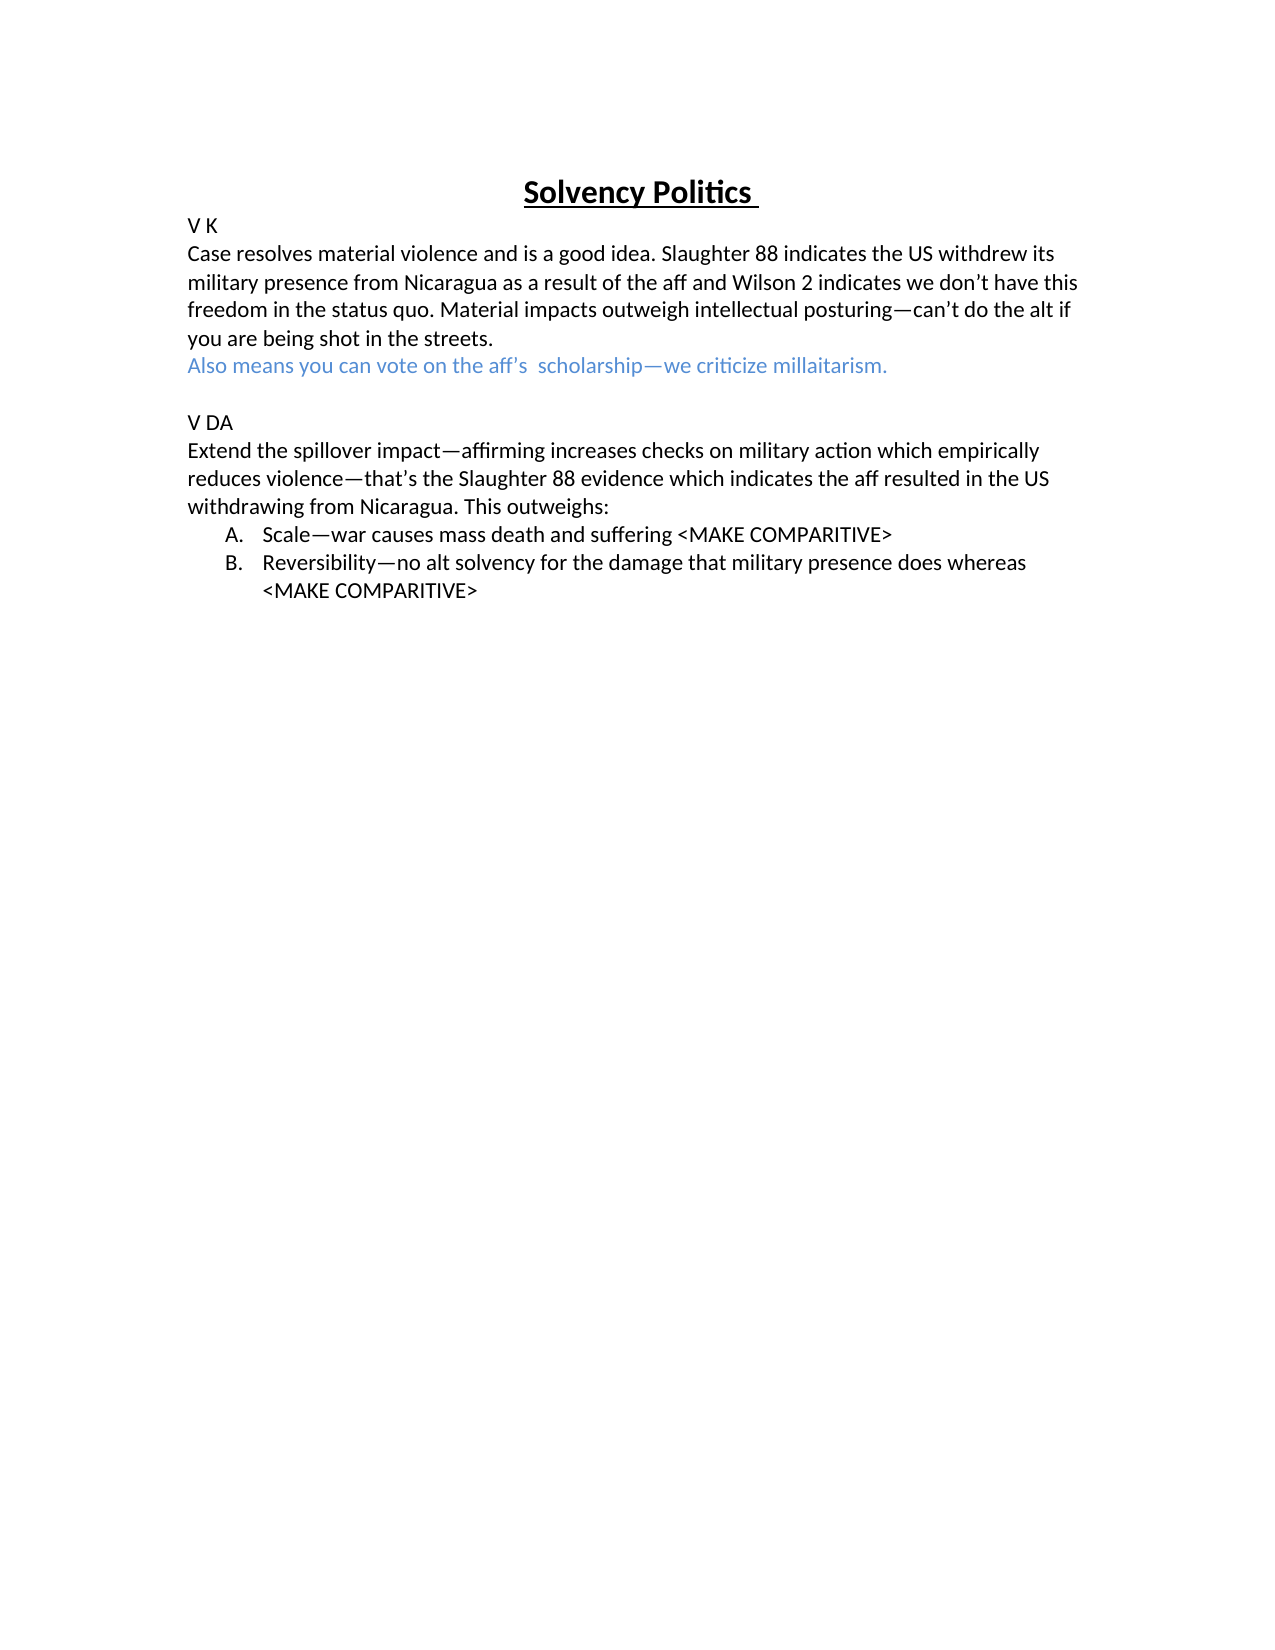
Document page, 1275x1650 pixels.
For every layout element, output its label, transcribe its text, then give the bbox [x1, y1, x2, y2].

text Also means you can vote on the aff’s scholarship—we criticize millaitarism. [187, 352, 1087, 380]
list Reversibility—no alt solvency for the damage that military presence does whereas <MAKE COMPARITIVE> [225, 548, 1087, 604]
text Extend the spillover impact—affirming increases checks on military action which empirically reduces violence—that’s the Slaughter 88 evidence which indicates the aff resulted in the US withdrawing from Nicaragua. This outweighs: [187, 436, 1087, 520]
subtitle Solvency Politics [187, 171, 1087, 212]
text Case resolves material violence and is a good idea. Slaughter 88 indicates the US withdrew its military presence from Nicaragua as a result of the aff and Wilson 2 indicates we don’t have this freedom in the status quo. Material impacts outweigh intellectual posturing—can’t do the alt if you are being shot in the streets. [187, 239, 1087, 352]
list Scale—war causes mass death and suffering <MAKE COMPARITIVE> [225, 520, 1087, 548]
text V K [187, 212, 1087, 239]
text V DA [187, 408, 1087, 436]
